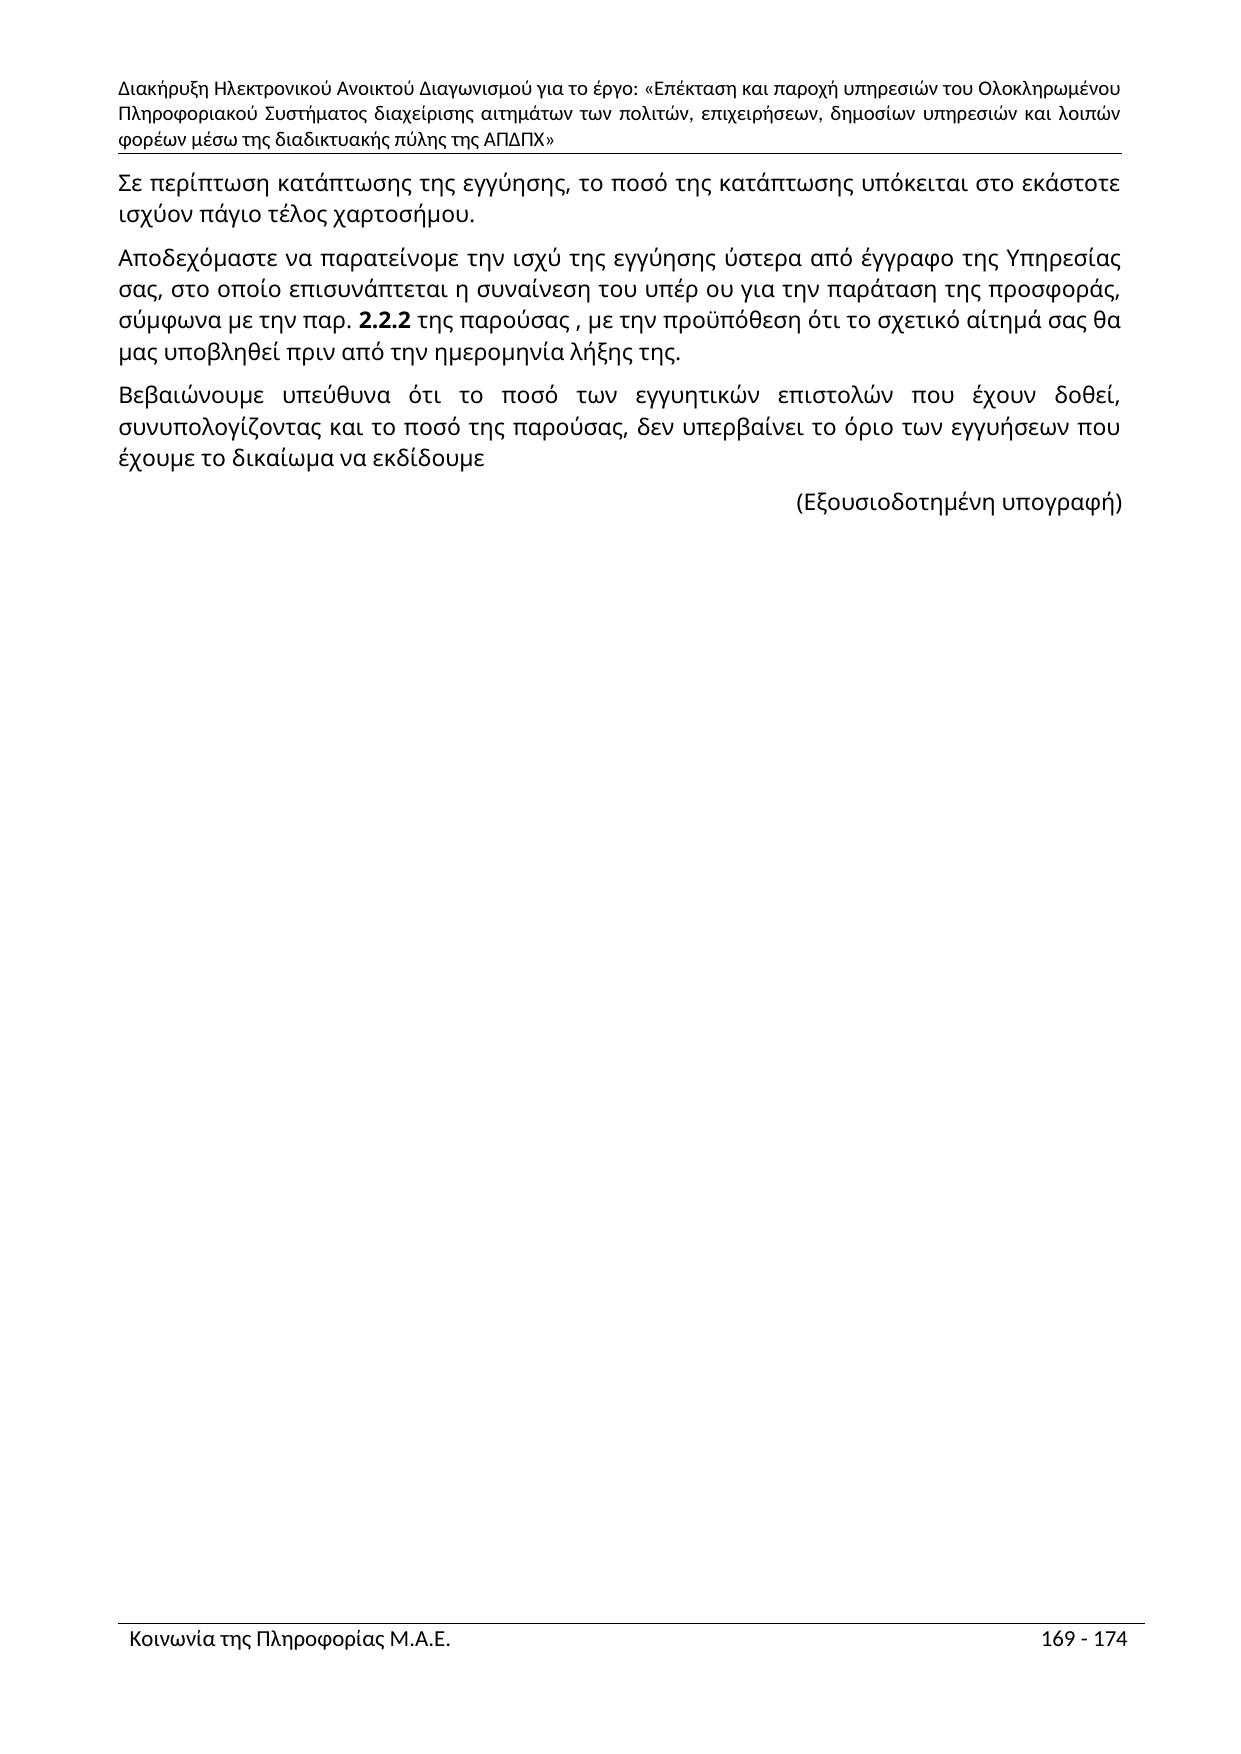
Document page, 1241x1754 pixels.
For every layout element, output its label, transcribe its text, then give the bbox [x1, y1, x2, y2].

text (Εξουσιοδοτημένη υπογραφή) [118, 486, 1122, 517]
text Αποδεχόμαστε να παρατείνομε την ισχύ της εγγύησης ύστερα από έγγραφο της Υπηρεσίας σας, στο οποίο επισυνάπτεται η συναίνεση του υπέρ ου για την παράταση της προσφοράς, σύμφωνα με την παρ. 2.2.2 της παρούσας , με την προϋπόθεση ότι το σχετικό αίτημά σας θα μας υποβληθεί πριν από την ημερομηνία λήξης της. [118, 242, 1122, 367]
text Βεβαιώνουμε υπεύθυνα ότι το ποσό των εγγυητικών επιστολών που έχουν δοθεί, συνυπολογίζοντας και το ποσό της παρούσας, δεν υπερβαίνει το όριο των εγγυήσεων που έχουμε το δικαίωμα να εκδίδουμε [118, 379, 1122, 473]
text Σε περίπτωση κατάπτωσης της εγγύησης, το ποσό της κατάπτωσης υπόκειται στο εκάστοτε ισχύον πάγιο τέλος χαρτοσήμου. [118, 167, 1122, 229]
